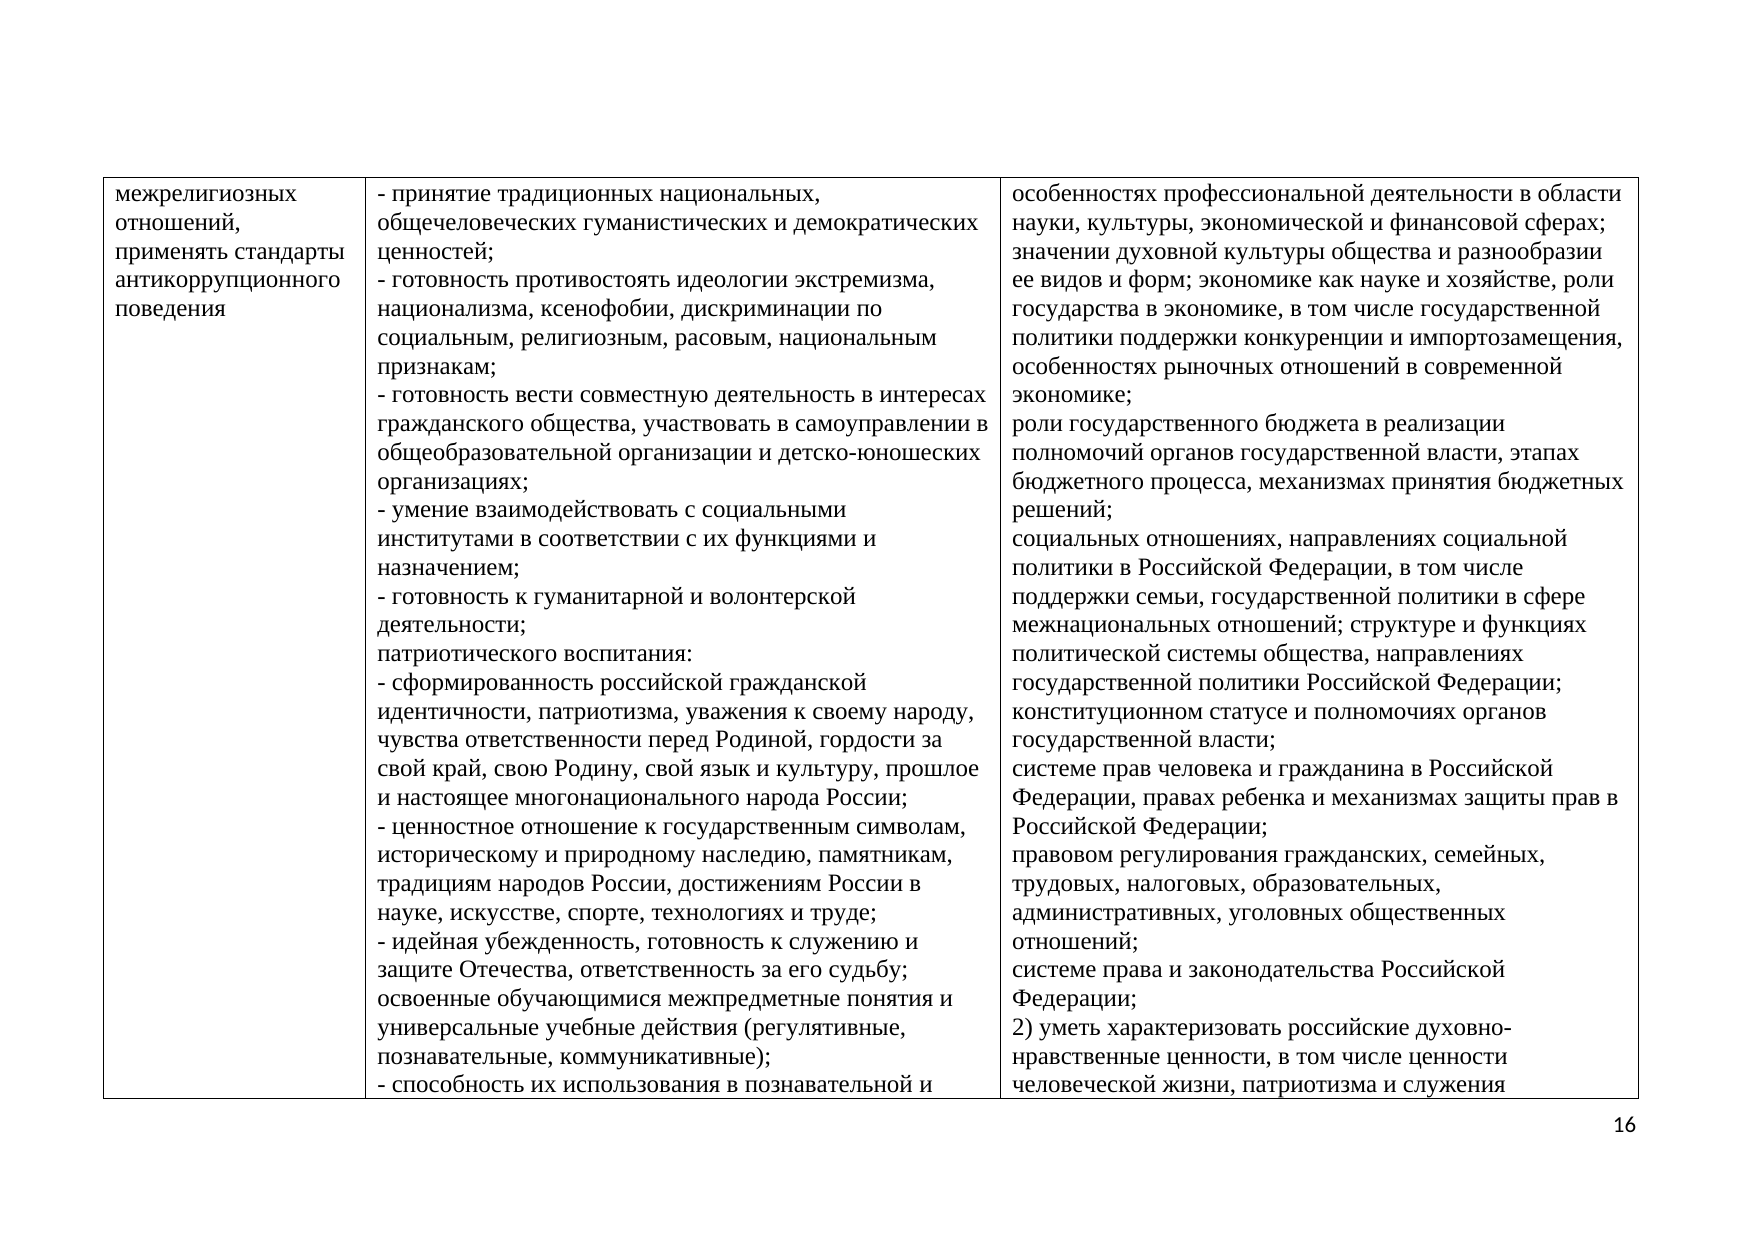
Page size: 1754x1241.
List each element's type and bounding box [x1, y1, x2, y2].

table_cell [366, 178, 1000, 1098]
table_cell [1001, 178, 1638, 1098]
table_cell [104, 178, 365, 1098]
